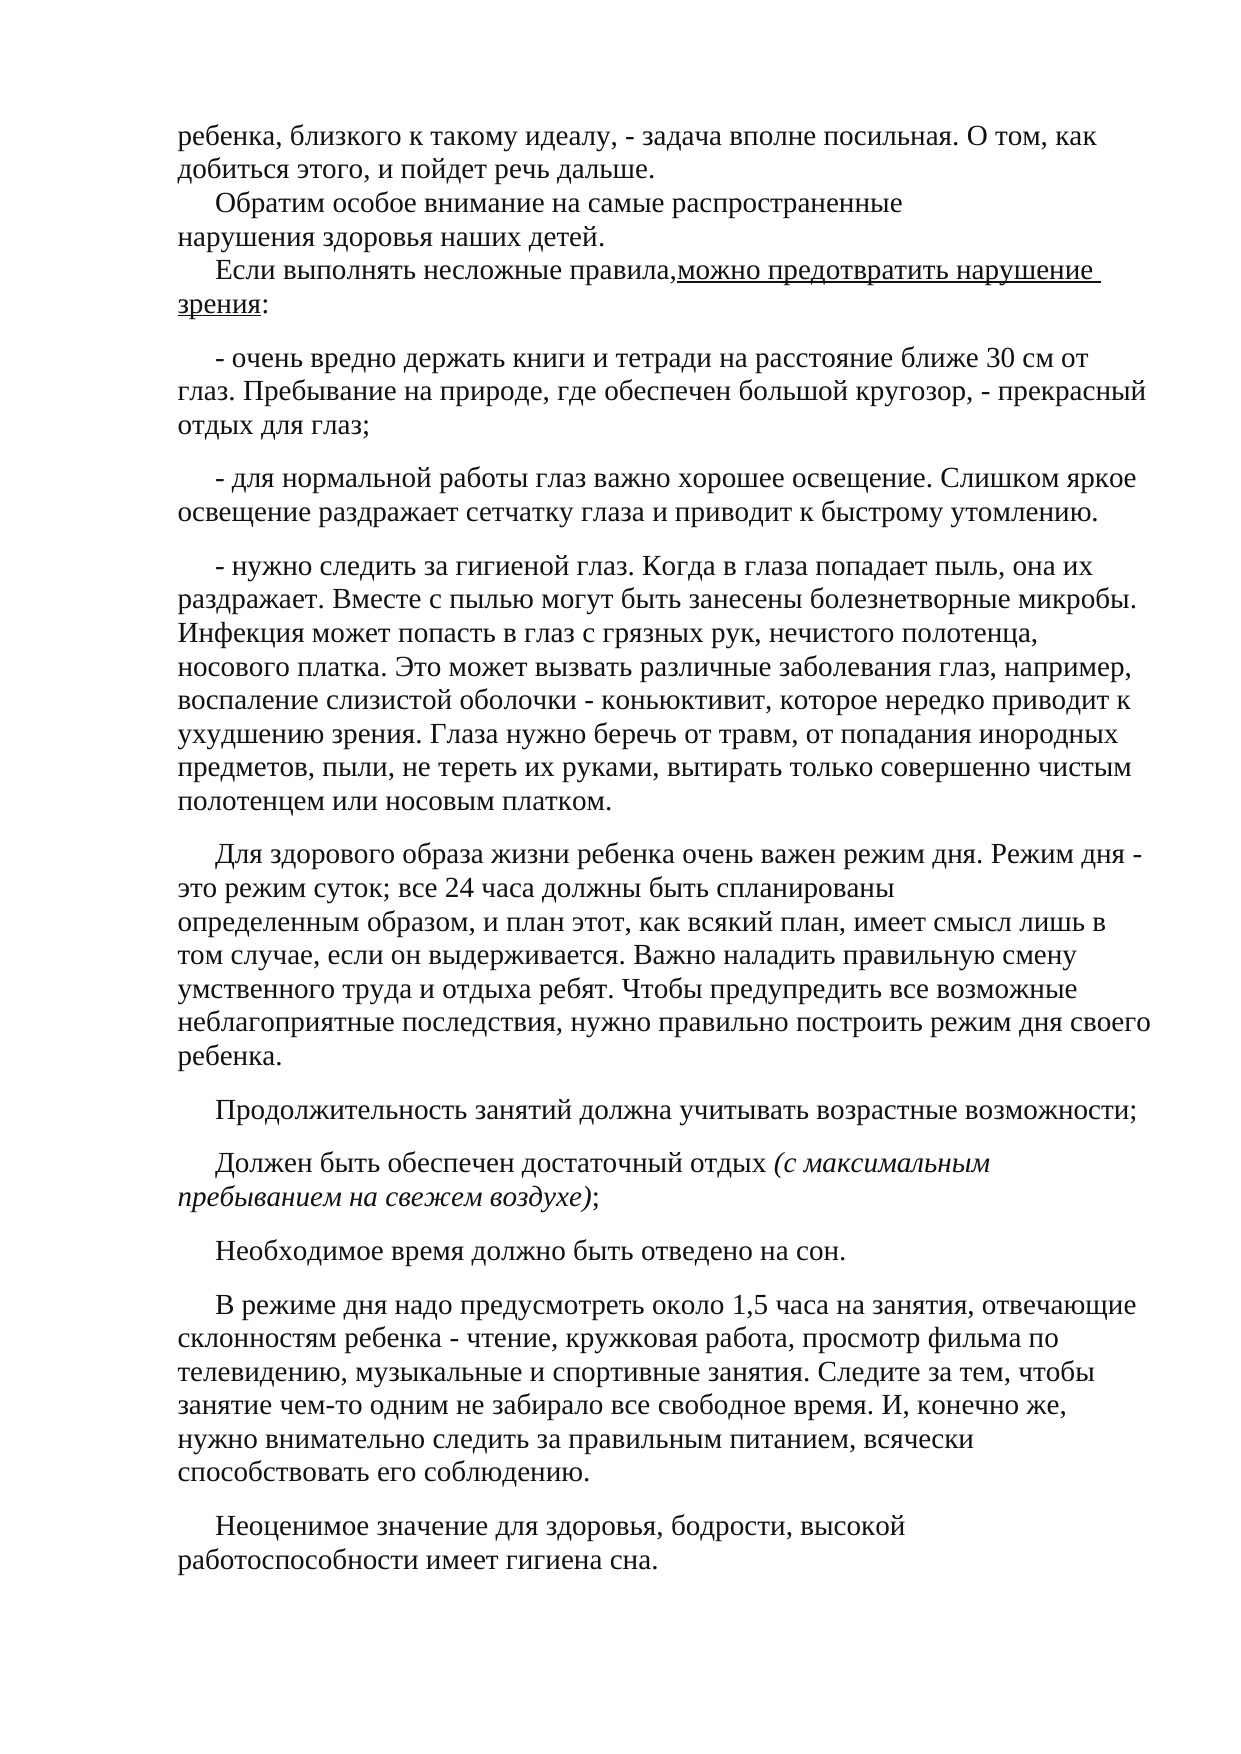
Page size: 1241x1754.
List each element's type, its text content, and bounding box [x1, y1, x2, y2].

text Если выполнять несложные правила,можно предотвратить нарушение зрения: [177, 252, 1152, 319]
text - для нормальной работы глаз важно хорошее освещение. Слишком яркое освещение раздражает сетчатку глаза и приводит к быстрому утомлению. [177, 461, 1152, 528]
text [177, 118, 1152, 185]
text - очень вредно держать книги и тетради на расстояние ближе 30 см от глаз. Пребывание на природе, где обеспечен большой кругозор, - прекрасный отдых для глаз; [177, 340, 1152, 440]
text Должен быть обеспечен достаточный отдых (с максимальным пребыванием на свежем воздухе); [177, 1146, 1152, 1213]
text Неоценимое значение для здоровья, бодрости, высокой работоспособности имеет гигиена сна. [177, 1508, 1152, 1576]
text Для здорового образа жизни ребенка очень важен режим дня. Режим дня - это режим суток; все 24 часа должны быть спланированы определенным образом, и план этот, как всякий план, имеет смысл лишь в том случае, если он выдерживается. Важно наладить правильную смену умственного труда и отдыха ребят. Чтобы предупредить все возможные неблагоприятные последствия, нужно правильно построить режим дня своего ребенка. [177, 837, 1152, 1071]
text В режиме дня надо предусмотреть около 1,5 часа на занятия, отвечающие склонностям ребенка - чтение, кружковая работа, просмотр фильма по телевидению, музыкальные и спортивные занятия. Следите за тем, чтобы занятие чем-то одним не забирало все свободное время. И, конечно же, нужно внимательно следить за правильным питанием, всячески способствовать его соблюдению. [177, 1287, 1152, 1488]
text - нужно следить за гигиеной глаз. Когда в глаза попадает пыль, она их раздражает. Вместе с пылью могут быть занесены болезнетворные микробы. Инфекция может попасть в глаз с грязных рук, нечистого полотенца, носового платка. Это может вызвать различные заболевания глаз, например, воспаление слизистой оболочки - коньюктивит, которое нередко приводит к ухудшению зрения. Глаза нужно беречь от травм, от попадания инородных предметов, пыли, не тереть их руками, вытирать только совершенно чистым полотенцем или носовым платком. [177, 548, 1152, 816]
text Продолжительность занятий должна учитывать возрастные возможности; [177, 1092, 1152, 1125]
text Необходимое время должно быть отведено на сон. [177, 1233, 1152, 1267]
text Обратим особое внимание на самые распространенные нарушения здоровья наших детей. [177, 185, 1152, 252]
